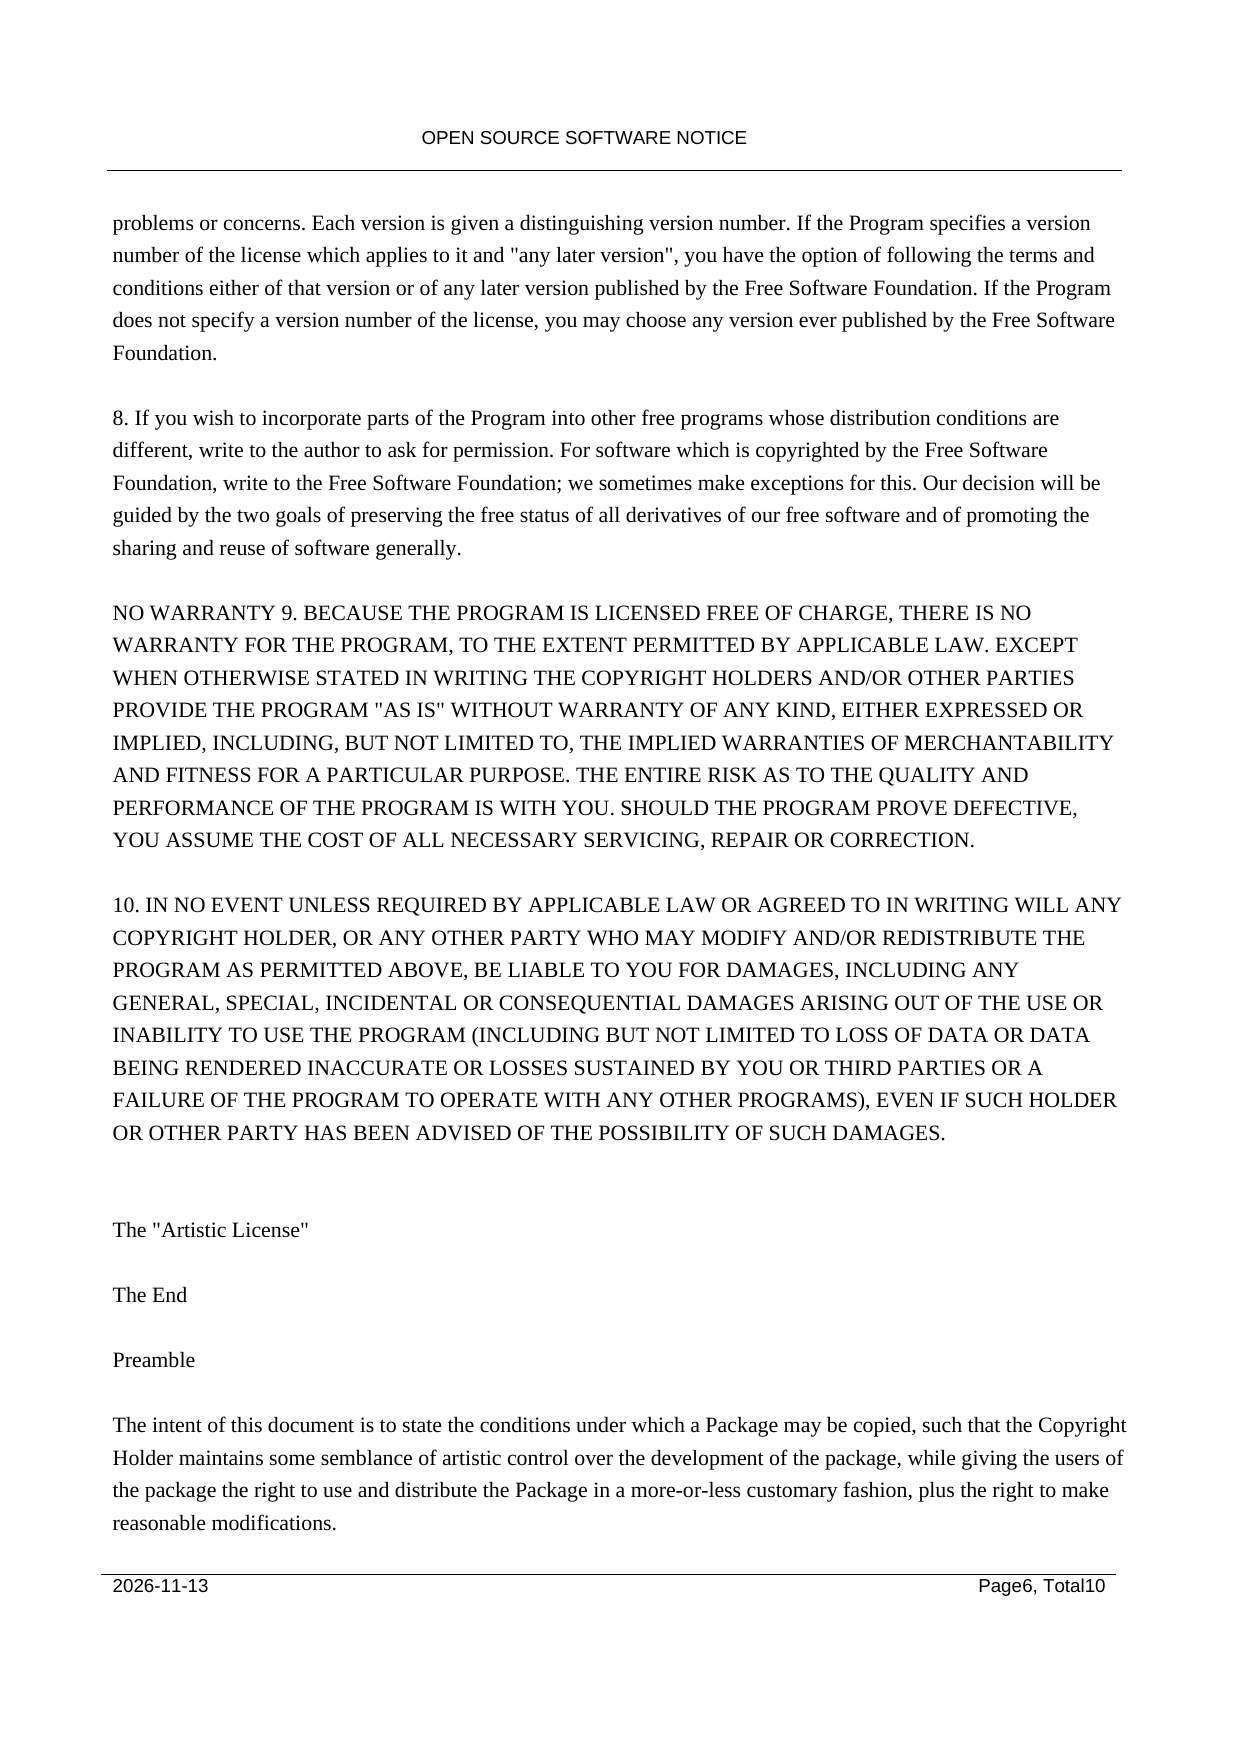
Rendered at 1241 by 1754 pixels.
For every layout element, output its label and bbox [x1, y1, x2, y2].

text [112, 206, 1128, 1539]
